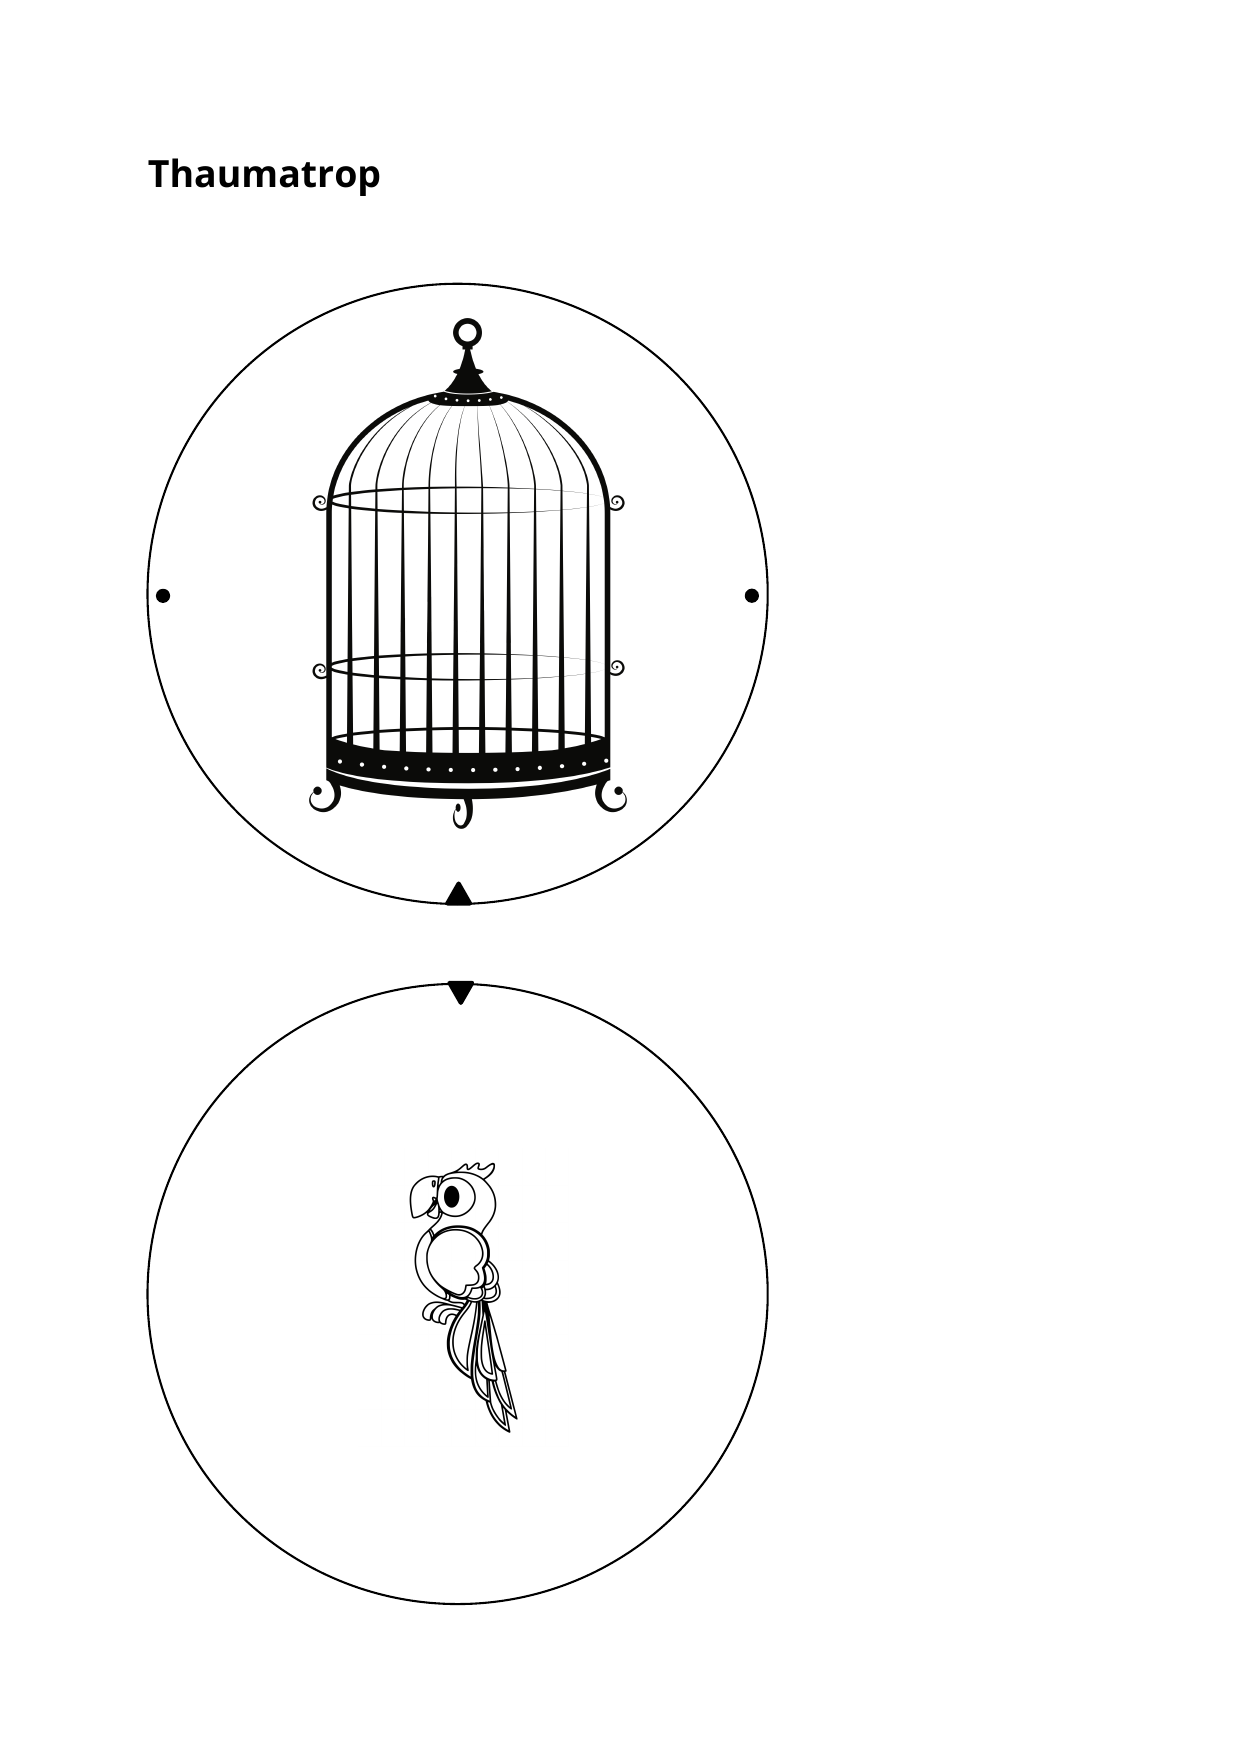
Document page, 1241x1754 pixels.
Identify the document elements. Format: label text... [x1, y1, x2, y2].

picture [358, 1148, 569, 1447]
text Thaumatrop [148, 148, 1093, 199]
picture [309, 318, 627, 829]
